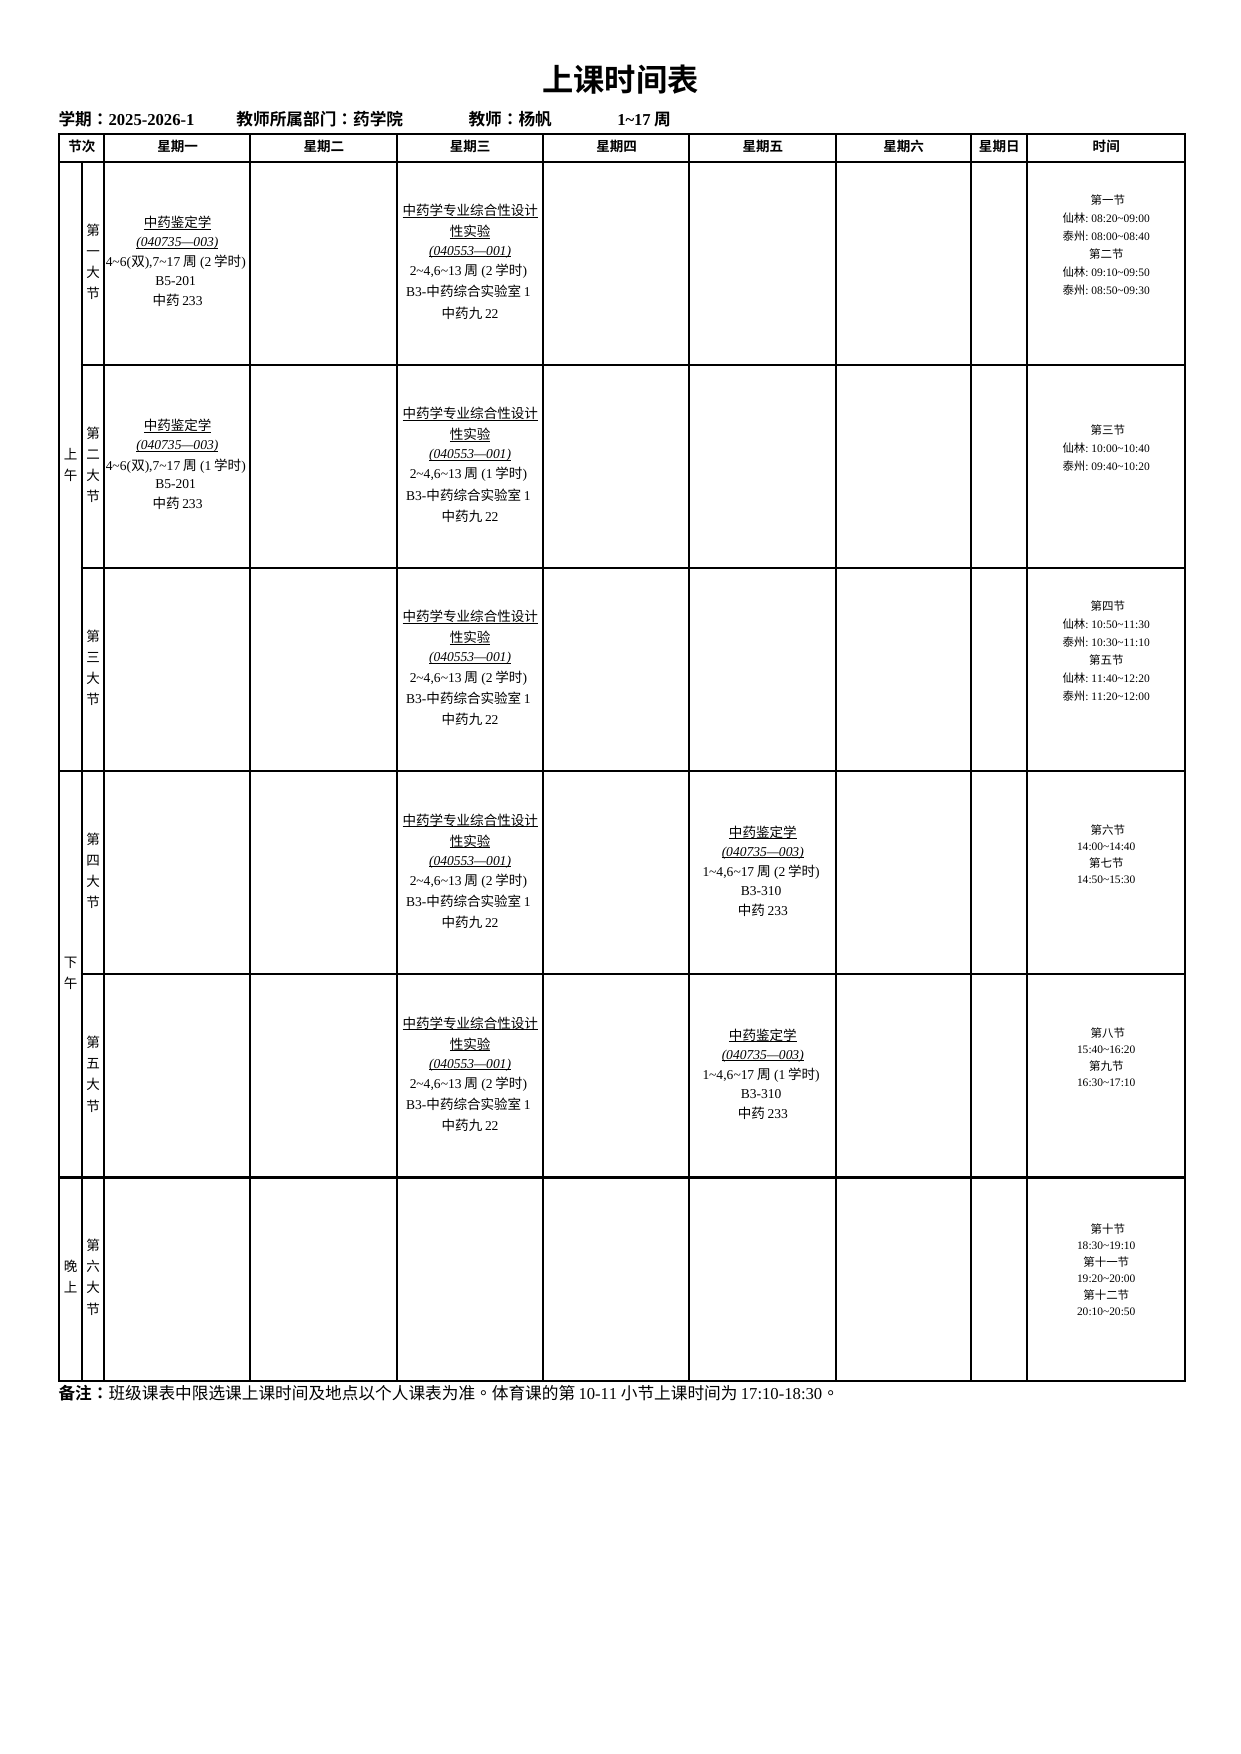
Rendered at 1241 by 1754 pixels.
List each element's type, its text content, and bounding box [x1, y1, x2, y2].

table_cell [544, 975, 688, 1176]
table_cell [972, 569, 1026, 770]
table_cell 中药鉴定学 (040735—003) 1~4,6~17周 (1学时) B3-310 中药233 [690, 975, 835, 1176]
table_header 星期五 [690, 135, 835, 161]
table_cell [105, 772, 249, 973]
table_cell [837, 163, 970, 364]
text 备注：班级课表中限选课上课时间及地点以个人课表为准。体育课的第10-11小节上课时间为17:10-18:30。 [58, 1382, 1182, 1404]
table_cell [837, 569, 970, 770]
table_cell [251, 163, 396, 364]
table_cell [251, 1179, 396, 1379]
table_cell [690, 366, 835, 567]
table_cell [544, 569, 688, 770]
table_header 星期六 [837, 135, 970, 161]
table_header 节次 [60, 135, 103, 161]
table_cell 中药学专业综合性设计性实验 (040553—001) 2~4,6~13周 (2学时) B3-中药综合实验室1 中药九22 [398, 163, 542, 364]
table_cell [690, 569, 835, 770]
table_cell [105, 569, 249, 770]
table_cell [972, 1179, 1026, 1379]
text 学期：2025-2026-1 教师所属部门：药学院 教师：杨帆 1~17周 [58, 107, 1182, 130]
table_cell [972, 163, 1026, 364]
table_cell 中药鉴定学 (040735—003) 1~4,6~17周 (2学时) B3-310 中药233 [690, 772, 835, 973]
table_cell 下午 [60, 772, 81, 1176]
table_cell 第四节 仙林: 10:50~11:30 泰州: 10:30~11:10 第五节 仙林: 11:40~12:20 泰州: 11:20~12:00 [1028, 569, 1184, 770]
table_cell 晚上 [60, 1179, 81, 1379]
table_cell 上午 [60, 163, 81, 770]
text 上课时间表 [58, 58, 1182, 101]
table_header 星期三 [398, 135, 542, 161]
table_cell [251, 366, 396, 567]
table_cell 第三大节 [83, 569, 103, 770]
table_cell 中药学专业综合性设计性实验 (040553—001) 2~4,6~13周 (1学时) B3-中药综合实验室1 中药九22 [398, 366, 542, 567]
table_header 星期日 [972, 135, 1026, 161]
table_cell 第八节 15:40~16:20 第九节 16:30~17:10 [1028, 975, 1184, 1176]
table_cell [105, 975, 249, 1176]
table_cell [837, 1179, 970, 1379]
table_cell 中药学专业综合性设计性实验 (040553—001) 2~4,6~13周 (2学时) B3-中药综合实验室1 中药九22 [398, 569, 542, 770]
table_cell 第一节 仙林: 08:20~09:00 泰州: 08:00~08:40 第二节 仙林: 09:10~09:50 泰州: 08:50~09:30 [1028, 163, 1184, 364]
table_cell 第一大节 [83, 163, 103, 364]
table_cell [251, 975, 396, 1176]
table_cell 第六节 14:00~14:40 第七节 14:50~15:30 [1028, 772, 1184, 973]
table_cell 第十节 18:30~19:10 第十一节 19:20~20:00 第十二节 20:10~20:50 [1028, 1179, 1184, 1379]
table_header 星期四 [544, 135, 688, 161]
table_header 星期二 [251, 135, 396, 161]
table_cell [544, 1179, 688, 1379]
table_cell 第四大节 [83, 772, 103, 973]
table_cell [972, 772, 1026, 973]
table_cell [972, 975, 1026, 1176]
table_cell [690, 1179, 835, 1379]
table_header 时间 [1028, 135, 1184, 161]
table_header 星期一 [105, 135, 249, 161]
table_cell [544, 772, 688, 973]
table_cell 中药鉴定学 (040735—003) 4~6(双),7~17周 (1学时) B5-201 中药233 [105, 366, 249, 567]
table_cell [837, 975, 970, 1176]
table_cell 第六大节 [83, 1179, 103, 1379]
table_cell [544, 163, 688, 364]
table_cell [251, 569, 396, 770]
table_cell [972, 366, 1026, 567]
table_cell [837, 772, 970, 973]
table_cell [398, 1179, 542, 1379]
table_cell [544, 366, 688, 567]
table_cell [837, 366, 970, 567]
table_cell 中药鉴定学 (040735—003) 4~6(双),7~17周 (2学时) B5-201 中药233 [105, 163, 249, 364]
table_cell 第三节 仙林: 10:00~10:40 泰州: 09:40~10:20 [1028, 366, 1184, 567]
table_cell 第二大节 [83, 366, 103, 567]
table_cell [105, 1179, 249, 1379]
table_cell 中药学专业综合性设计性实验 (040553—001) 2~4,6~13周 (2学时) B3-中药综合实验室1 中药九22 [398, 975, 542, 1176]
table_cell [251, 772, 396, 973]
table_cell [690, 163, 835, 364]
table_cell 中药学专业综合性设计性实验 (040553—001) 2~4,6~13周 (2学时) B3-中药综合实验室1 中药九22 [398, 772, 542, 973]
table_cell 第五大节 [83, 975, 103, 1176]
